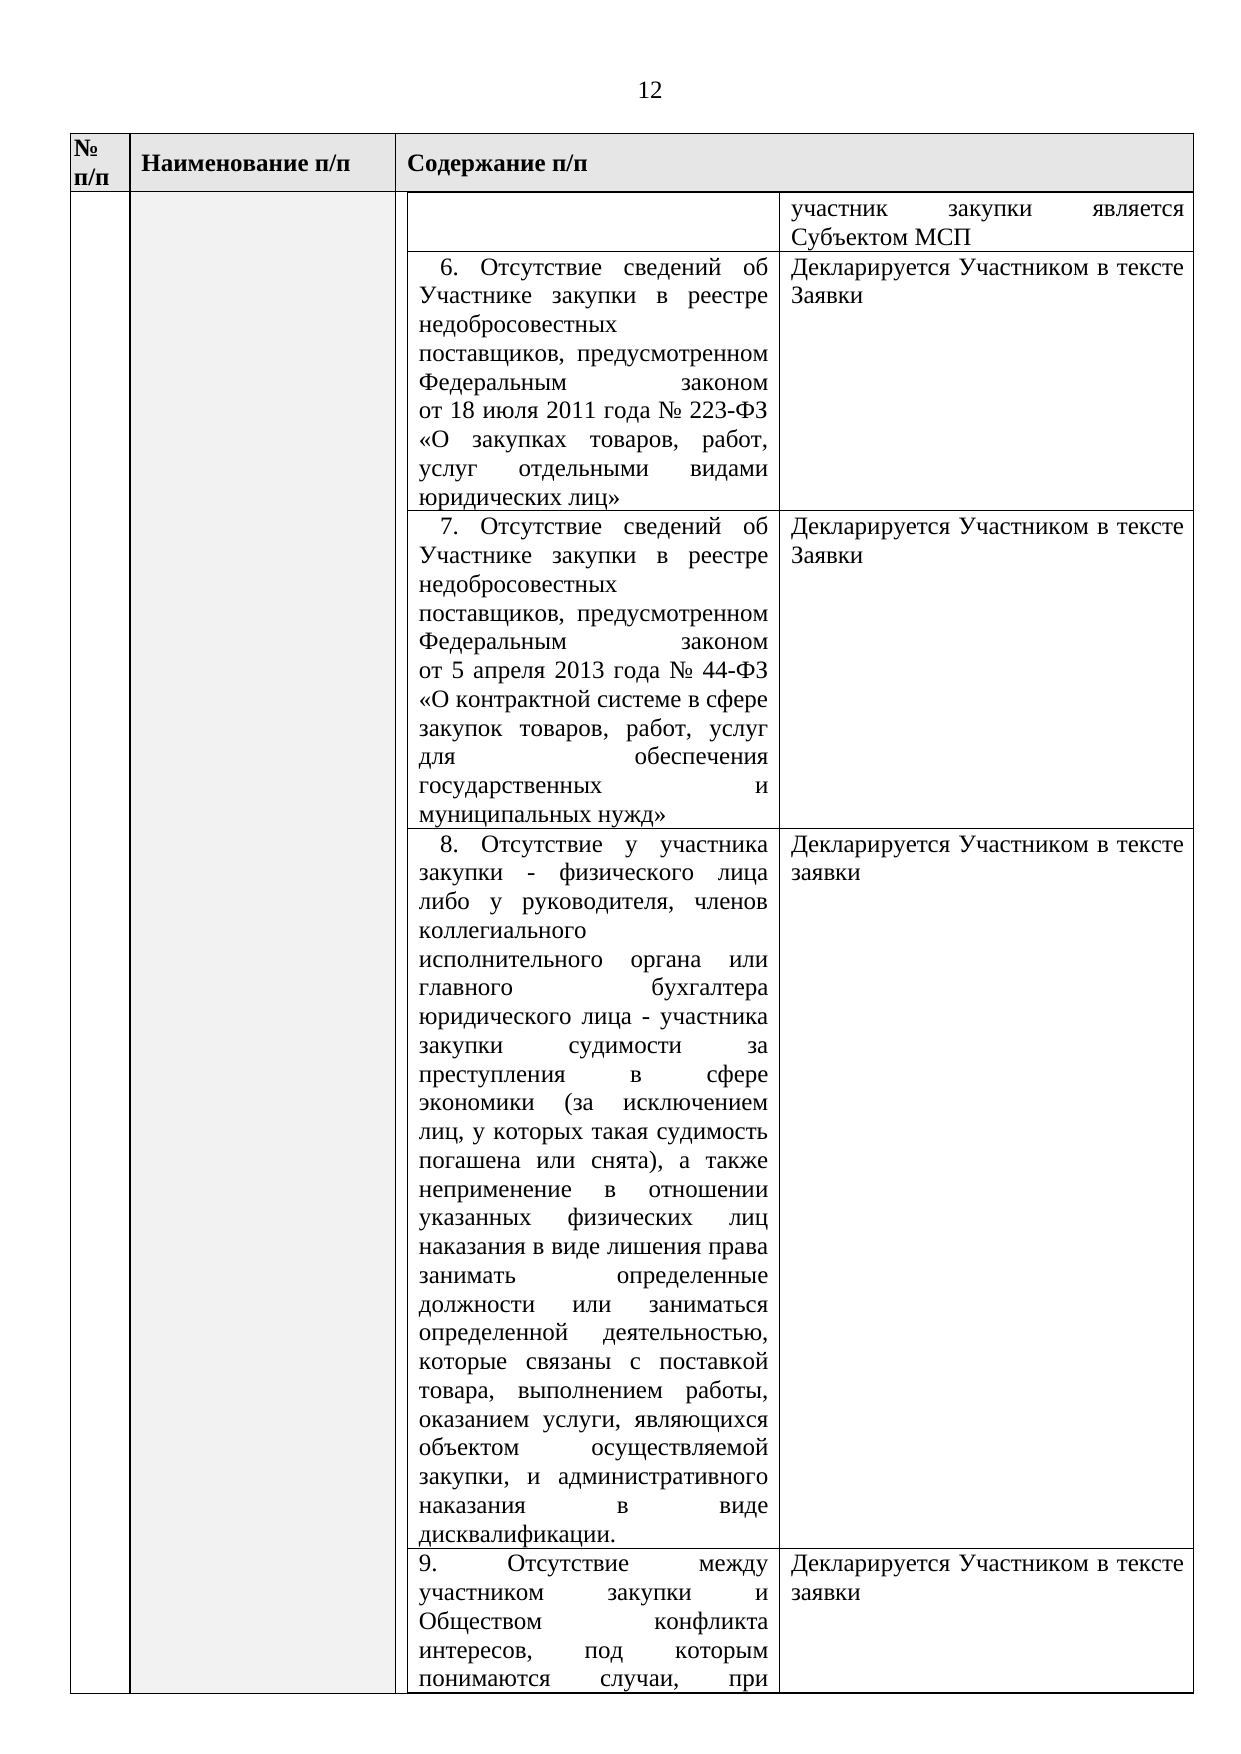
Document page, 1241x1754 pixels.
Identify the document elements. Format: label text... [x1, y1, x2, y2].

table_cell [408, 193, 779, 251]
table_header Наименование п/п [131, 134, 395, 191]
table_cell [780, 193, 1193, 251]
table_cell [396, 192, 407, 1693]
table_header № п/п [71, 134, 129, 191]
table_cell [408, 1549, 779, 1692]
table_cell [131, 192, 395, 1693]
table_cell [780, 1549, 1193, 1692]
table_cell [71, 192, 129, 1693]
table_header Содержание п/п [396, 134, 1193, 191]
